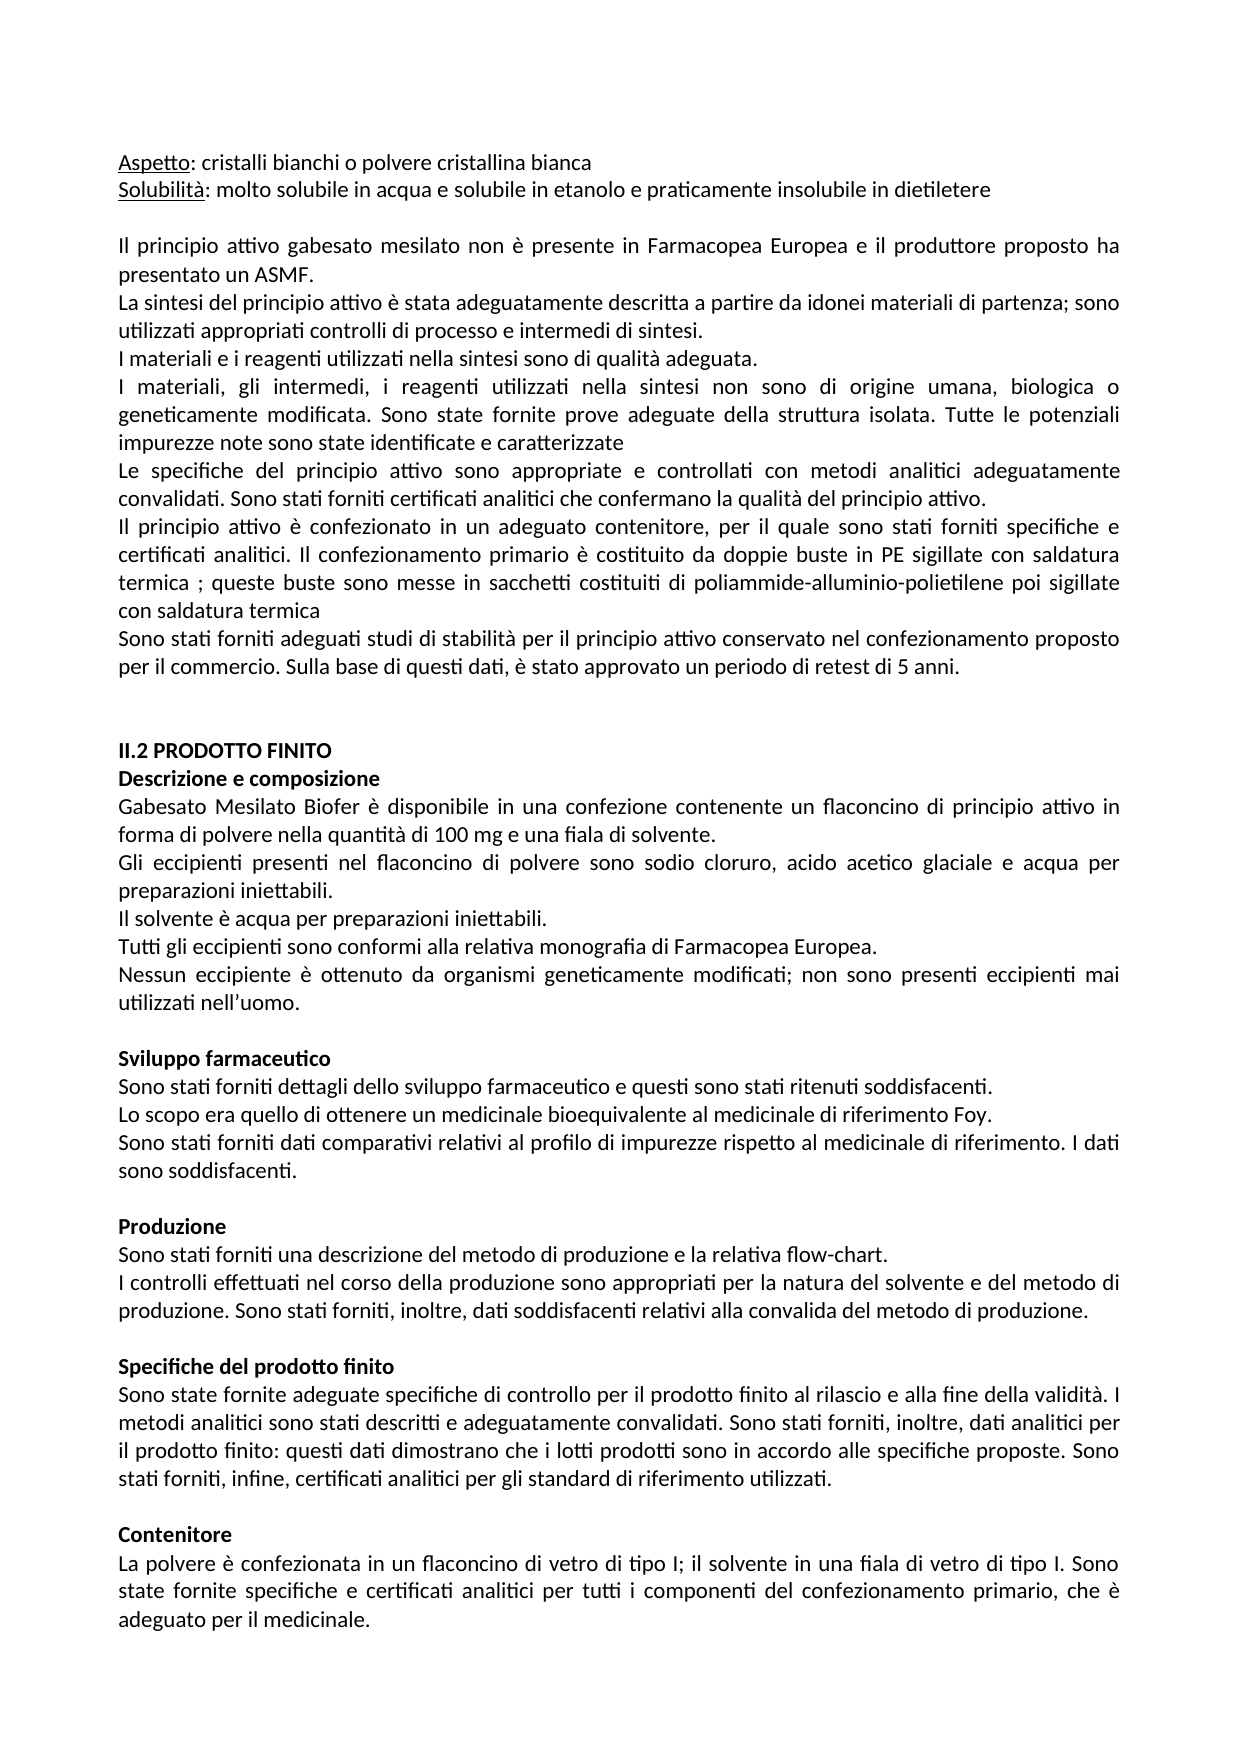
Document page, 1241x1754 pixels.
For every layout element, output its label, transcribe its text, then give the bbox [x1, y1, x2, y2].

text I materiali e i reagenti utilizzati nella sintesi sono di qualità adeguata. [118, 344, 1122, 372]
text Gli eccipienti presenti nel flaconcino di polvere sono sodio cloruro, acido acetico glaciale e acqua per preparazioni iniettabili. [118, 848, 1122, 904]
text I controlli effettuati nel corso della produzione sono appropriati per la natura del solvente e del metodo di produzione. Sono stati forniti, inoltre, dati soddisfacenti relativi alla convalida del metodo di produzione. [118, 1268, 1122, 1324]
text Sono state fornite adeguate specifiche di controllo per il prodotto finito al rilascio e alla fine della validità. I metodi analitici sono stati descritti e adeguatamente convalidati. Sono stati forniti, inoltre, dati analitici per il prodotto finito: questi dati dimostrano che i lotti prodotti sono in accordo alle specifiche proposte. Sono stati forniti, infine, certificati analitici per gli standard di riferimento utilizzati. [118, 1381, 1122, 1493]
text Contenitore [118, 1521, 1122, 1549]
text Sono stati forniti una descrizione del metodo di produzione e la relativa flow-chart. [118, 1240, 1122, 1268]
text Produzione [118, 1212, 1122, 1240]
text Specifiche del prodotto finito [118, 1352, 1122, 1381]
text Nessun eccipiente è ottenuto da organismi geneticamente modificati; non sono presenti eccipienti mai utilizzati nell’uomo. [118, 960, 1122, 1016]
text Solubilità: molto solubile in acqua e solubile in etanolo e praticamente insolubile in dietiletere [118, 176, 1122, 204]
text Sono stati forniti adeguati studi di stabilità per il principio attivo conservato nel confezionamento proposto per il commercio. Sulla base di questi dati, è stato approvato un periodo di retest di 5 anni. [118, 624, 1122, 680]
text I materiali, gli intermedi, i reagenti utilizzati nella sintesi non sono di origine umana, biologica o geneticamente modificata. Sono state fornite prove adeguate della struttura isolata. Tutte le potenziali impurezze note sono state identificate e caratterizzate [118, 372, 1122, 456]
text Descrizione e composizione [118, 764, 1122, 792]
text II.2 PRODOTTO FINITO [118, 736, 1122, 764]
text Sono stati forniti dettagli dello sviluppo farmaceutico e questi sono stati ritenuti soddisfacenti. [118, 1072, 1122, 1100]
text Tutti gli eccipienti sono conformi alla relativa monografia di Farmacopea Europea. [118, 932, 1121, 960]
text Lo scopo era quello di ottenere un medicinale bioequivalente al medicinale di riferimento Foy. [118, 1100, 1122, 1128]
text La polvere è confezionata in un flaconcino di vetro di tipo I; il solvente in una fiala di vetro di tipo I. Sono state fornite specifiche e certificati analitici per tutti i componenti del confezionamento primario, che è adeguato per il medicinale. [118, 1549, 1122, 1633]
text La sintesi del principio attivo è stata adeguatamente descritta a partire da idonei materiali di partenza; sono utilizzati appropriati controlli di processo e intermedi di sintesi. [118, 288, 1122, 344]
text Gabesato Mesilato Biofer è disponibile in una confezione contenente un flaconcino di principio attivo in forma di polvere nella quantità di 100 mg e una fiala di solvente. [118, 792, 1122, 848]
subtitle Aspetto: cristalli bianchi o polvere cristallina bianca [118, 148, 1122, 176]
text Il principio attivo gabesato mesilato non è presente in Farmacopea Europea e il produttore proposto ha presentato un ASMF. [118, 232, 1122, 288]
text Il principio attivo è confezionato in un adeguato contenitore, per il quale sono stati forniti specifiche e certificati analitici. Il confezionamento primario è costituito da doppie buste in PE sigillate con saldatura termica ; queste buste sono messe in sacchetti costituiti di poliammide-alluminio-polietilene poi sigillate con saldatura termica [118, 512, 1122, 624]
text Il solvente è acqua per preparazioni iniettabili. [118, 904, 1122, 932]
text Sviluppo farmaceutico [118, 1044, 1122, 1072]
text Sono stati forniti dati comparativi relativi al profilo di impurezze rispetto al medicinale di riferimento. I dati sono soddisfacenti. [118, 1128, 1122, 1184]
text Le specifiche del principio attivo sono appropriate e controllati con metodi analitici adeguatamente convalidati. Sono stati forniti certificati analitici che confermano la qualità del principio attivo. [118, 456, 1122, 512]
